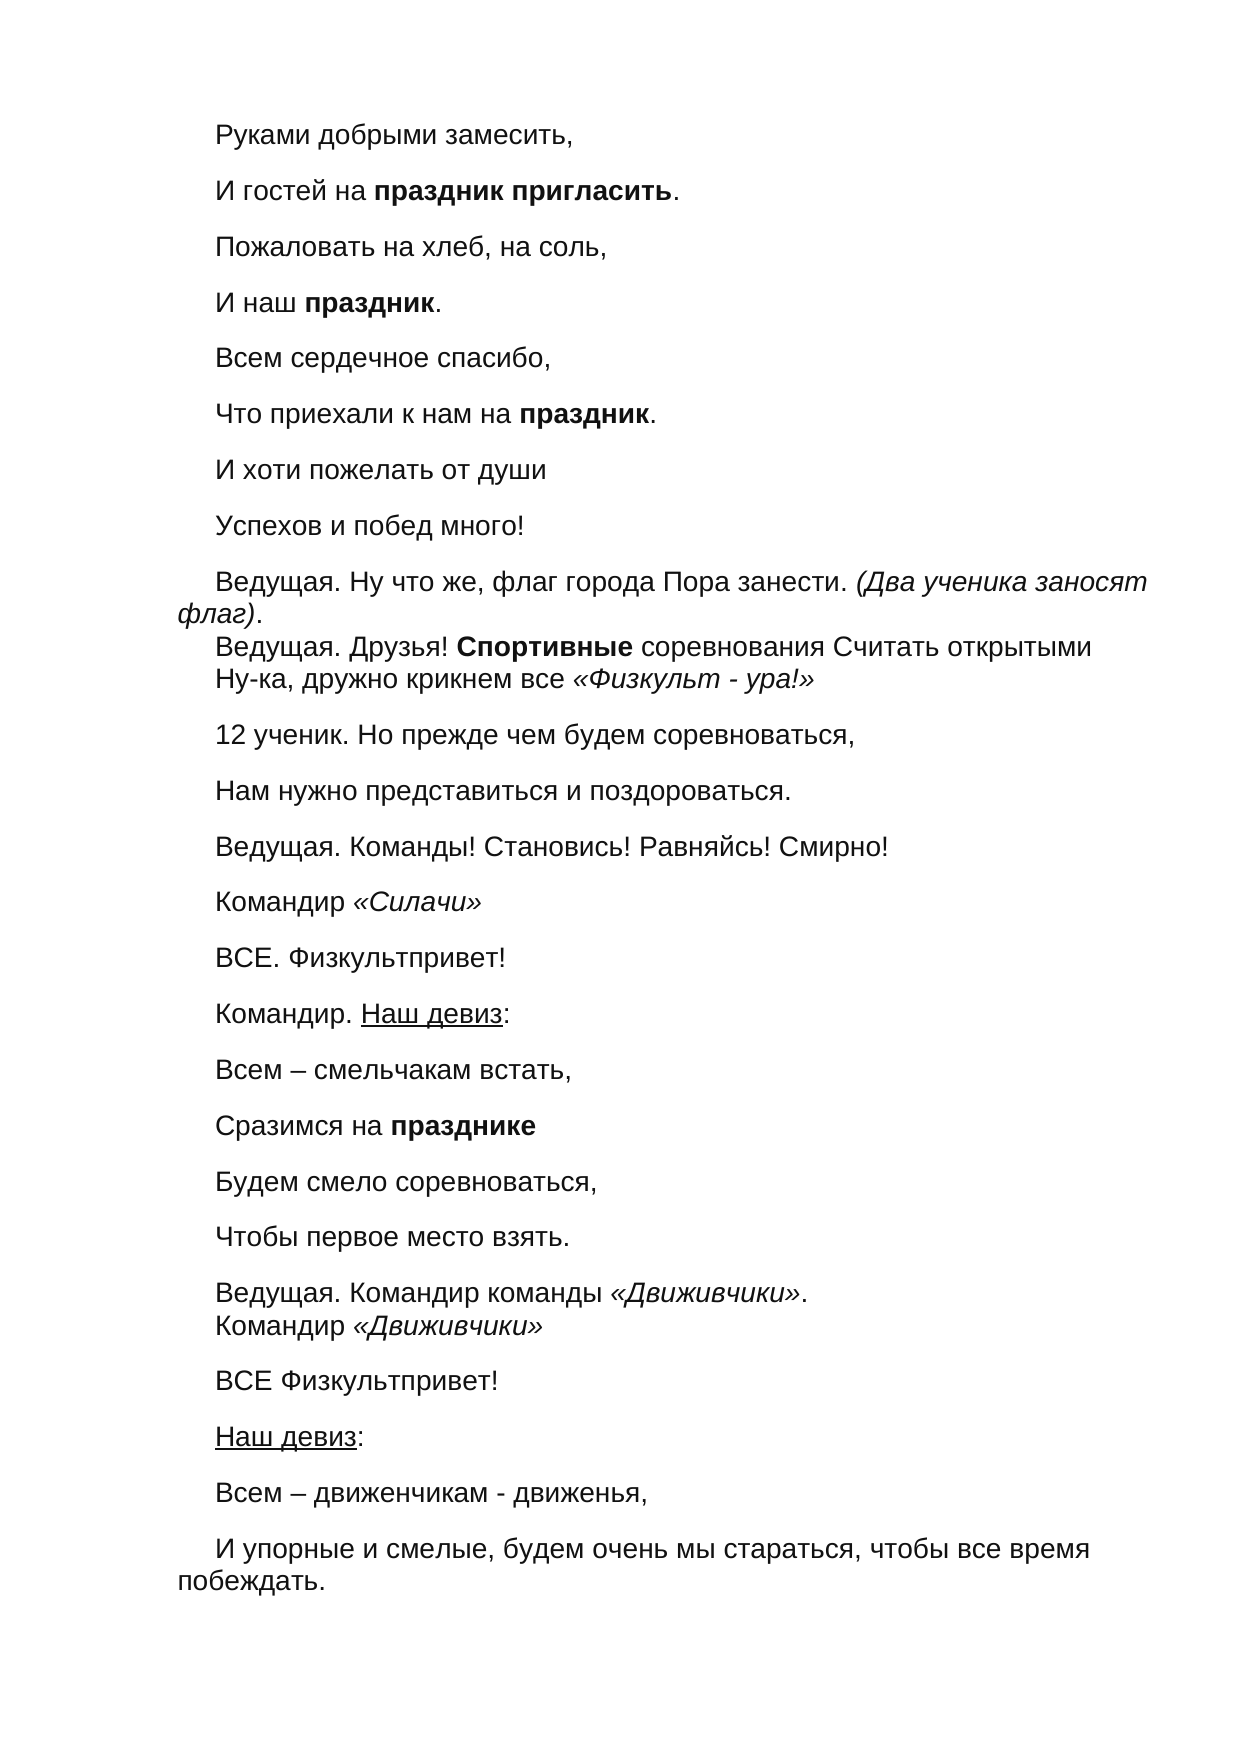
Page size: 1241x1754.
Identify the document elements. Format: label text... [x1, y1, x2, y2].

text ВСЕ Физкультпривет! [177, 1364, 1152, 1397]
text И гостей на праздник пригласить. [177, 174, 1152, 206]
text Ну-ка, дружно крикнем все «Физкульт - ура!» [177, 662, 1152, 694]
text Будем смело соревноваться, [177, 1164, 1152, 1197]
text Всем – смельчакам встать, [177, 1053, 1152, 1085]
text И наш праздник. [177, 286, 1152, 318]
text И хоти пожелать от души [177, 453, 1152, 486]
text Наш девиз: [177, 1420, 1152, 1453]
text И упорные и смелые, будем очень мы стараться, чтобы все время побеждать. [177, 1532, 1152, 1597]
text Ведущая. Командир команды «Движивчики». [177, 1276, 1152, 1308]
text Всем сердечное спасибо, [177, 341, 1152, 374]
text Успехов и побед много! [177, 509, 1152, 541]
text Руками добрыми замесить, [177, 118, 1152, 151]
text 12 ученик. Но прежде чем будем соревноваться, [177, 718, 1152, 750]
text Что приехали к нам на праздник. [177, 397, 1152, 430]
text Пожаловать на хлеб, на соль, [177, 230, 1152, 262]
text Сразимся на празднике [177, 1109, 1152, 1141]
text ВСЕ. Физкультпривет! [177, 941, 1152, 973]
text Нам нужно представиться и поздороваться. [177, 774, 1152, 806]
text Командир. Наш девиз: [177, 997, 1152, 1029]
text Ведущая. Ну что же, флаг города Пора занести. (Два ученика заносят флаг). [177, 565, 1152, 629]
text Ведущая. Друзья! Спортивные соревнования Считать открытыми [177, 629, 1152, 662]
text Ведущая. Команды! Становись! Равняйсь! Смирно! [177, 829, 1152, 862]
text Всем – движенчикам - движенья, [177, 1476, 1152, 1508]
text Командир «Силачи» [177, 885, 1152, 918]
text Командир «Движивчики» [177, 1308, 1152, 1341]
text Чтобы первое место взять. [177, 1220, 1152, 1253]
